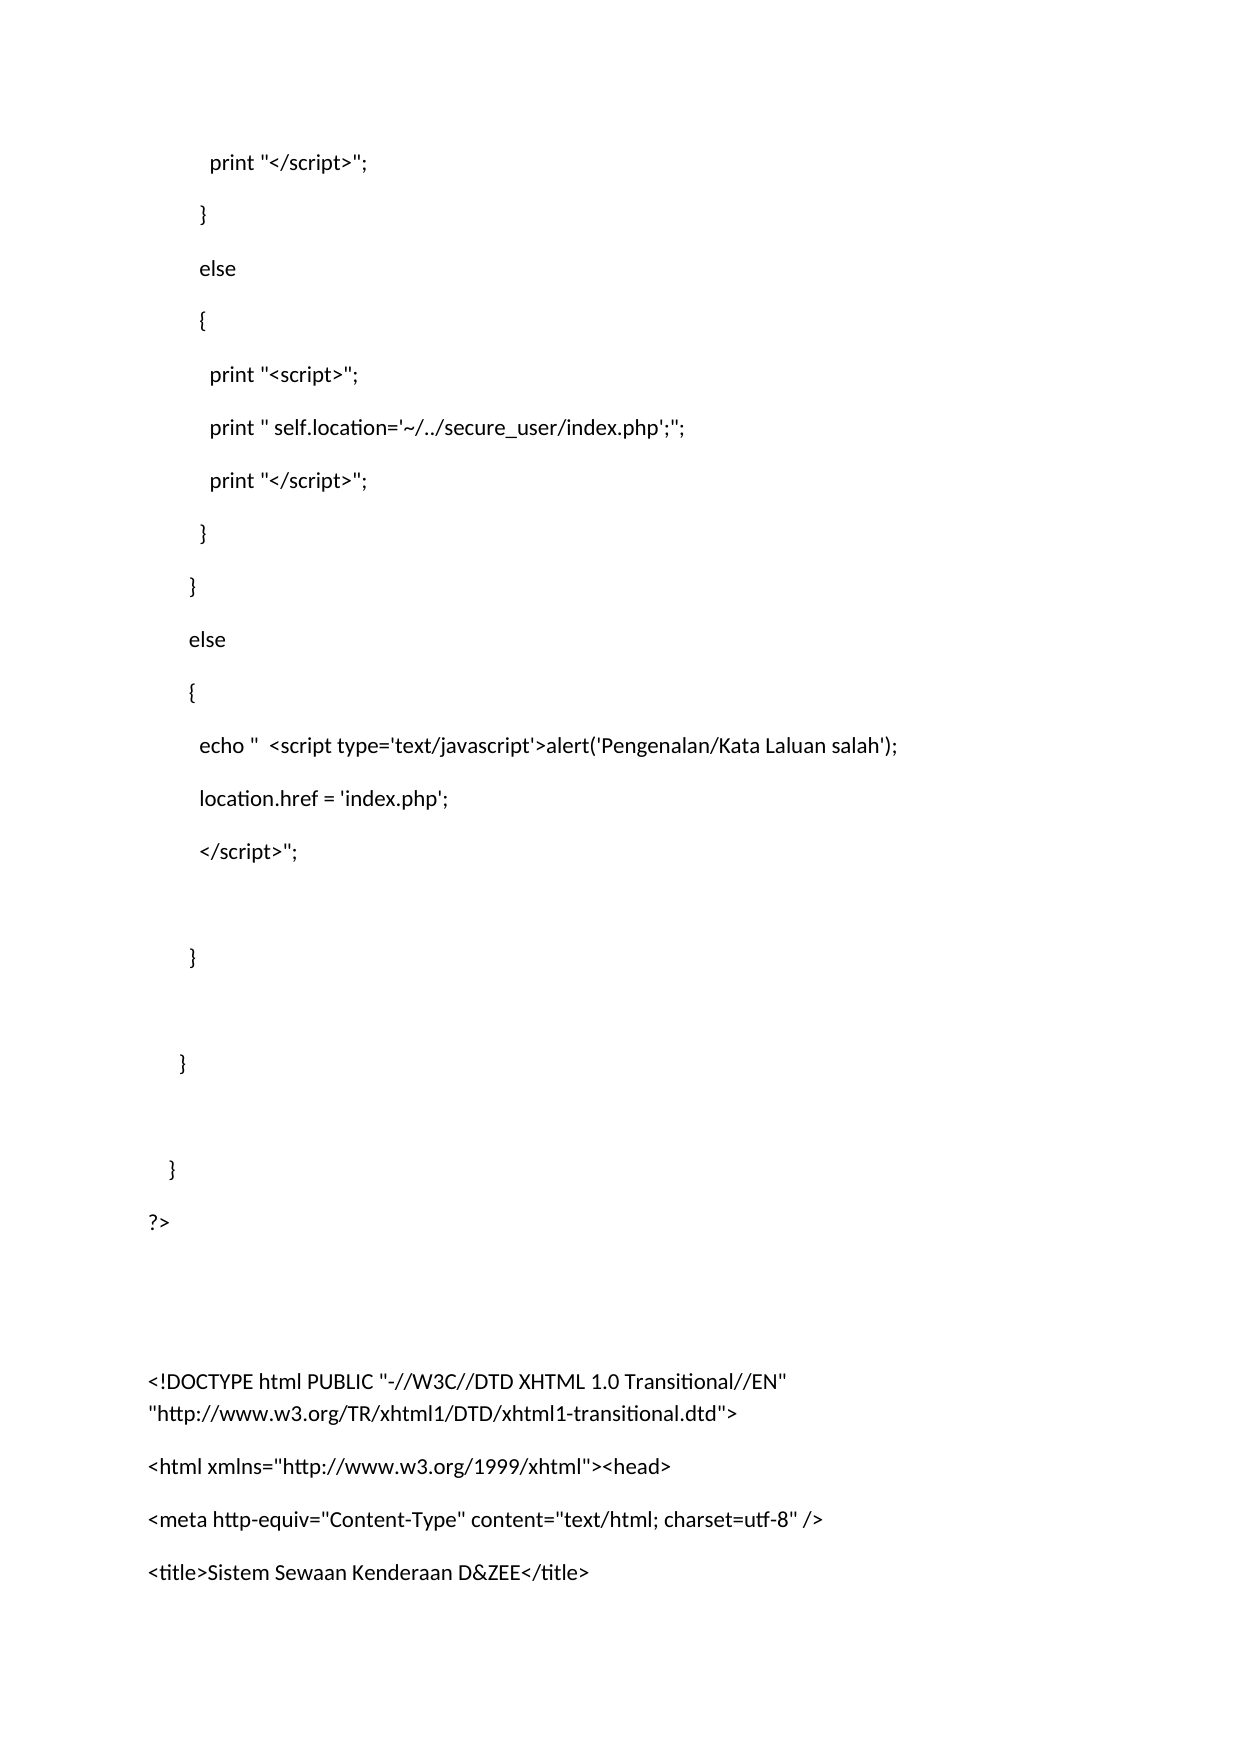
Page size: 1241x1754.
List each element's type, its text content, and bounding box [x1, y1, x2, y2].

text <title>Sistem Sewaan Kenderaan D&ZEE</title> [148, 1558, 1093, 1586]
text print "</script>"; [148, 466, 1093, 494]
text else [148, 254, 1093, 282]
text { [148, 678, 1093, 706]
text } [148, 572, 1093, 600]
text <meta http-equiv="Content-Type" content="text/html; charset=utf-8" /> [148, 1505, 1093, 1533]
text location.href = 'index.php'; [148, 784, 1093, 812]
text } [148, 943, 1093, 971]
text print "</script>"; [148, 148, 1093, 176]
text else [148, 625, 1093, 653]
text echo " <script type='text/javascript'>alert('Pengenalan/Kata Laluan salah'); [148, 731, 1093, 759]
text } [148, 1155, 1093, 1183]
text ?> [148, 1208, 1093, 1236]
text } [148, 201, 1093, 229]
text print "<script>"; [148, 360, 1093, 388]
text } [148, 1049, 1093, 1077]
text <html xmlns="http://www.w3.org/1999/xhtml"><head> [148, 1452, 1093, 1480]
text } [148, 519, 1093, 547]
text print " self.location='~/../secure_user/index.php';"; [148, 413, 1093, 441]
text <!DOCTYPE html PUBLIC "-//W3C//DTD XHTML 1.0 Transitional//EN" "http://www.w3.org/TR/xhtml1/DTD/xhtml1-transitional.dtd"> [148, 1367, 1093, 1427]
text { [148, 307, 1093, 335]
text </script>"; [148, 837, 1093, 865]
